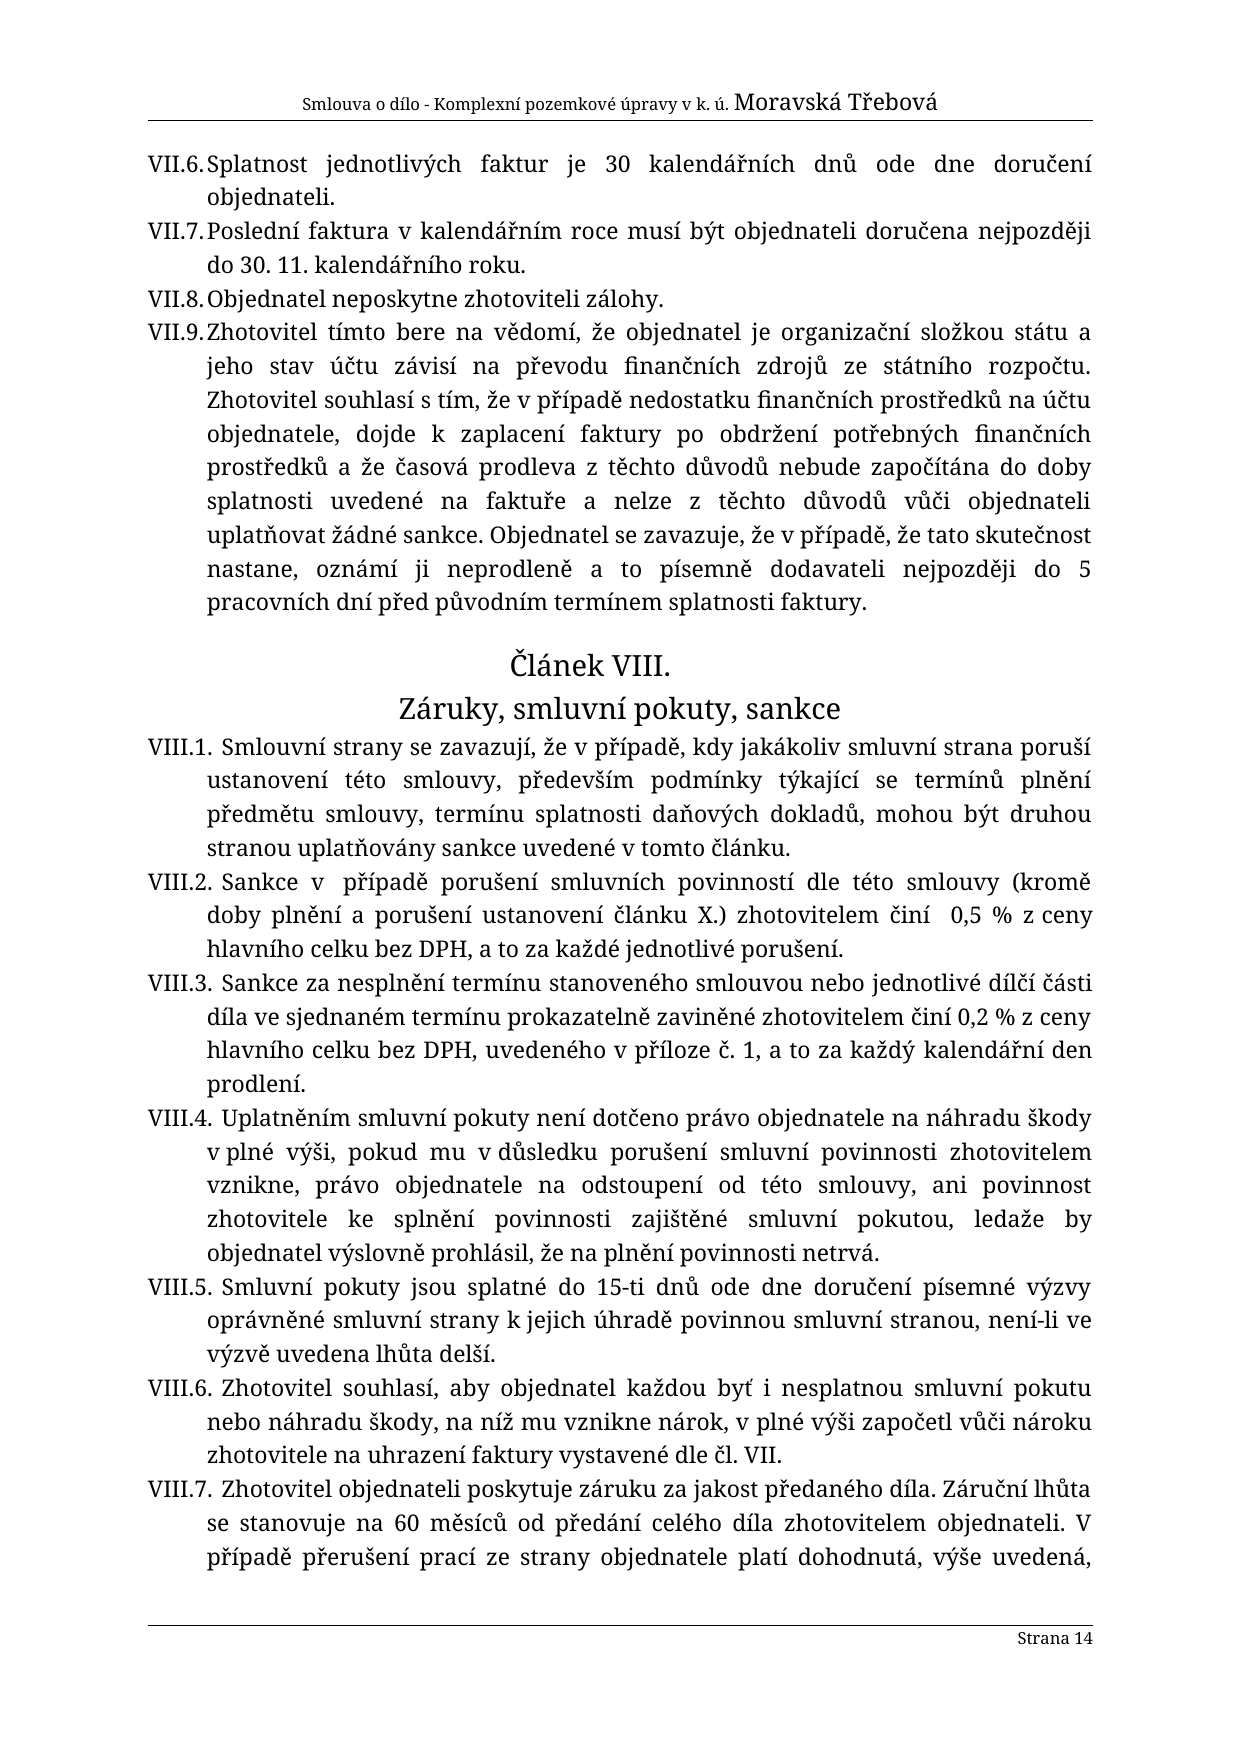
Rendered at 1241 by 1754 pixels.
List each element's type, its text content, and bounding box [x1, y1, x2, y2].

list Zhotovitel tímto bere na vědomí, že objednatel je organizační složkou státu a jeho stav účtu závisí na převodu finančních zdrojů ze státního rozpočtu. Zhotovitel souhlasí s tím, že v případě nedostatku finančních prostředků na účtu objednatele, dojde k zaplacení faktury po obdržení potřebných finančních prostředků a že časová prodleva z těchto důvodů nebude započítána do doby splatnosti uvedené na faktuře a nelze z těchto důvodů vůči objednateli uplatňovat žádné sankce. Objednatel se zavazuje, že v případě, že tato skutečnost nastane, oznámí ji neprodleně a to písemně dodavateli nejpozději do 5 pracovních dní před původním termínem splatnosti faktury. [148, 316, 1093, 618]
list Sankce v případě porušení smluvních povinností dle této smlouvy (kromě doby plnění a porušení ustanovení článku X.) zhotovitelem činí 0,5 % z ceny hlavního celku bez DPH, a to za každé jednotlivé porušení. [148, 866, 1093, 964]
list Splatnost jednotlivých faktur je 30 kalendářních dnů ode dne doručení objednateli. [148, 148, 1093, 213]
list Smlouvní strany se zavazují, že v případě, kdy jakákoliv smluvní strana poruší ustanovení této smlouvy, především podmínky týkající se termínů plnění předmětu smlouvy, termínu splatnosti daňových dokladů, mohou být druhou stranou uplatňovány sankce uvedené v tomto článku. [148, 731, 1093, 863]
subtitle Záruky, smluvní pokuty, sankce [148, 645, 1093, 728]
list Uplatněním smluvní pokuty není dotčeno právo objednatele na náhradu škody v plné výši, pokud mu v důsledku porušení smluvní povinnosti zhotovitelem vznikne, právo objednatele na odstoupení od této smlouvy, ani povinnost zhotovitele ke splnění povinnosti zajištěné smluvní pokutou, ledaže by objednatel výslovně prohlásil, že na plnění povinnosti netrvá. [148, 1102, 1093, 1268]
list Smluvní pokuty jsou splatné do 15-ti dnů ode dne doručení písemné výzvy oprávněné smluvní strany k jejich úhradě povinnou smluvní stranou, není-li ve výzvě uvedena lhůta delší. [148, 1271, 1093, 1369]
list Sankce za nesplnění termínu stanoveného smlouvou nebo jednotlivé dílčí části díla ve sjednaném termínu prokazatelně zaviněné zhotovitelem činí 0,2 % z ceny hlavního celku bez DPH, uvedeného v příloze č. 1, a to za každý kalendářní den prodlení. [148, 967, 1093, 1099]
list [148, 1473, 1093, 1572]
list Objednatel neposkytne zhotoviteli zálohy. [148, 283, 1093, 314]
list Zhotovitel souhlasí, aby objednatel každou byť i nesplatnou smluvní pokutu nebo náhradu škody, na níž mu vznikne nárok, v plné výši započetl vůči nároku zhotovitele na uhrazení faktury vystavené dle čl. VII. [148, 1372, 1093, 1471]
list Poslední faktura v kalendářním roce musí být objednateli doručena nejpozději do 30. 11. kalendářního roku. [148, 215, 1093, 280]
